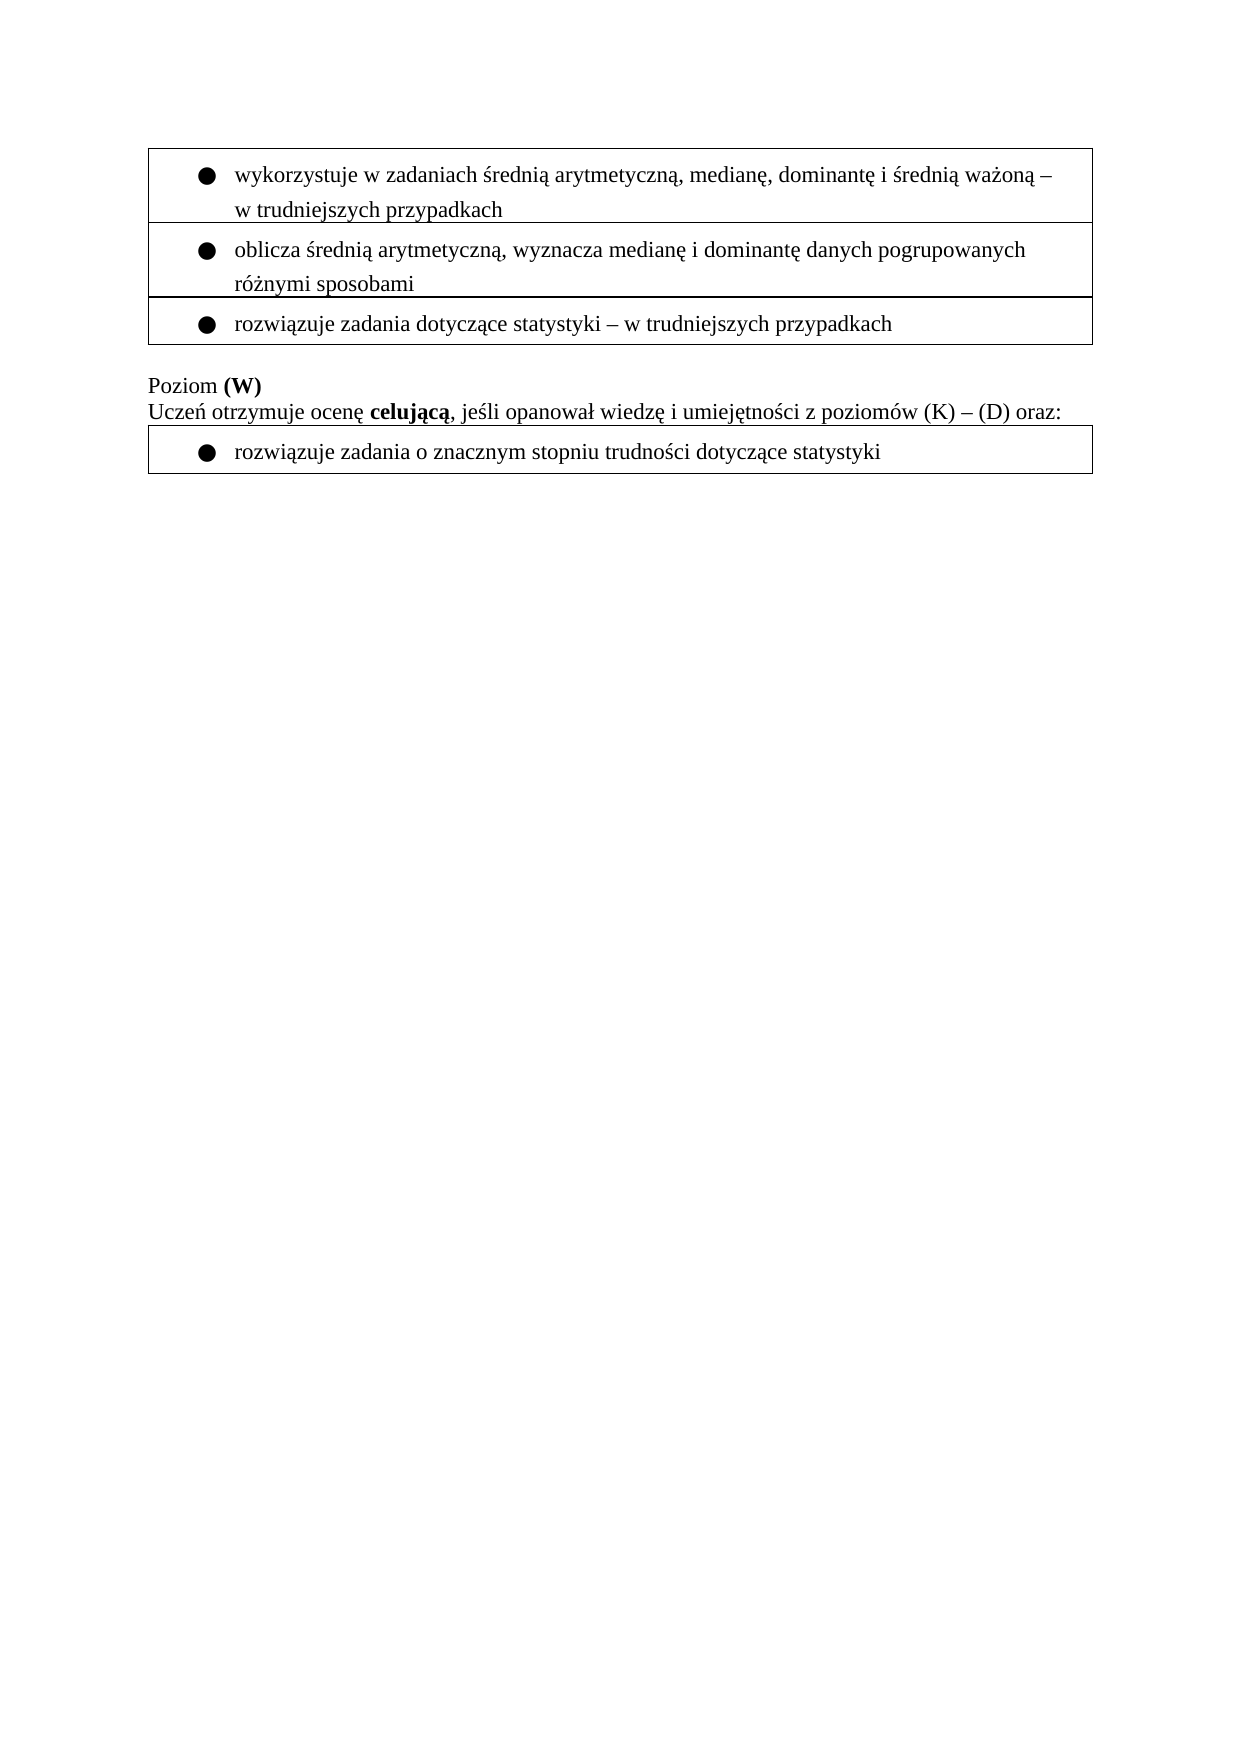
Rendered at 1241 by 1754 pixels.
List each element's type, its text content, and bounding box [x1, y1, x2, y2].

text Poziom (W) [148, 372, 1093, 398]
text Uczeń otrzymuje ocenę celującą, jeśli opanował wiedzę i umiejętności z poziomów (K) – (D) oraz: [148, 398, 1093, 424]
table_cell wykorzystuje w zadaniach średnią arytmetyczną, medianę, dominantę i średnią ważoną – w trudniejszych przypadkach [149, 149, 1092, 222]
table_header rozwiązuje zadania o znacznym stopniu trudności dotyczące statystyki [149, 426, 1092, 472]
table_cell oblicza średnią arytmetyczną, wyznacza medianę i dominantę danych pogrupowanych różnymi sposobami [149, 223, 1092, 296]
table_cell rozwiązuje zadania dotyczące statystyki – w trudniejszych przypadkach [149, 298, 1092, 344]
